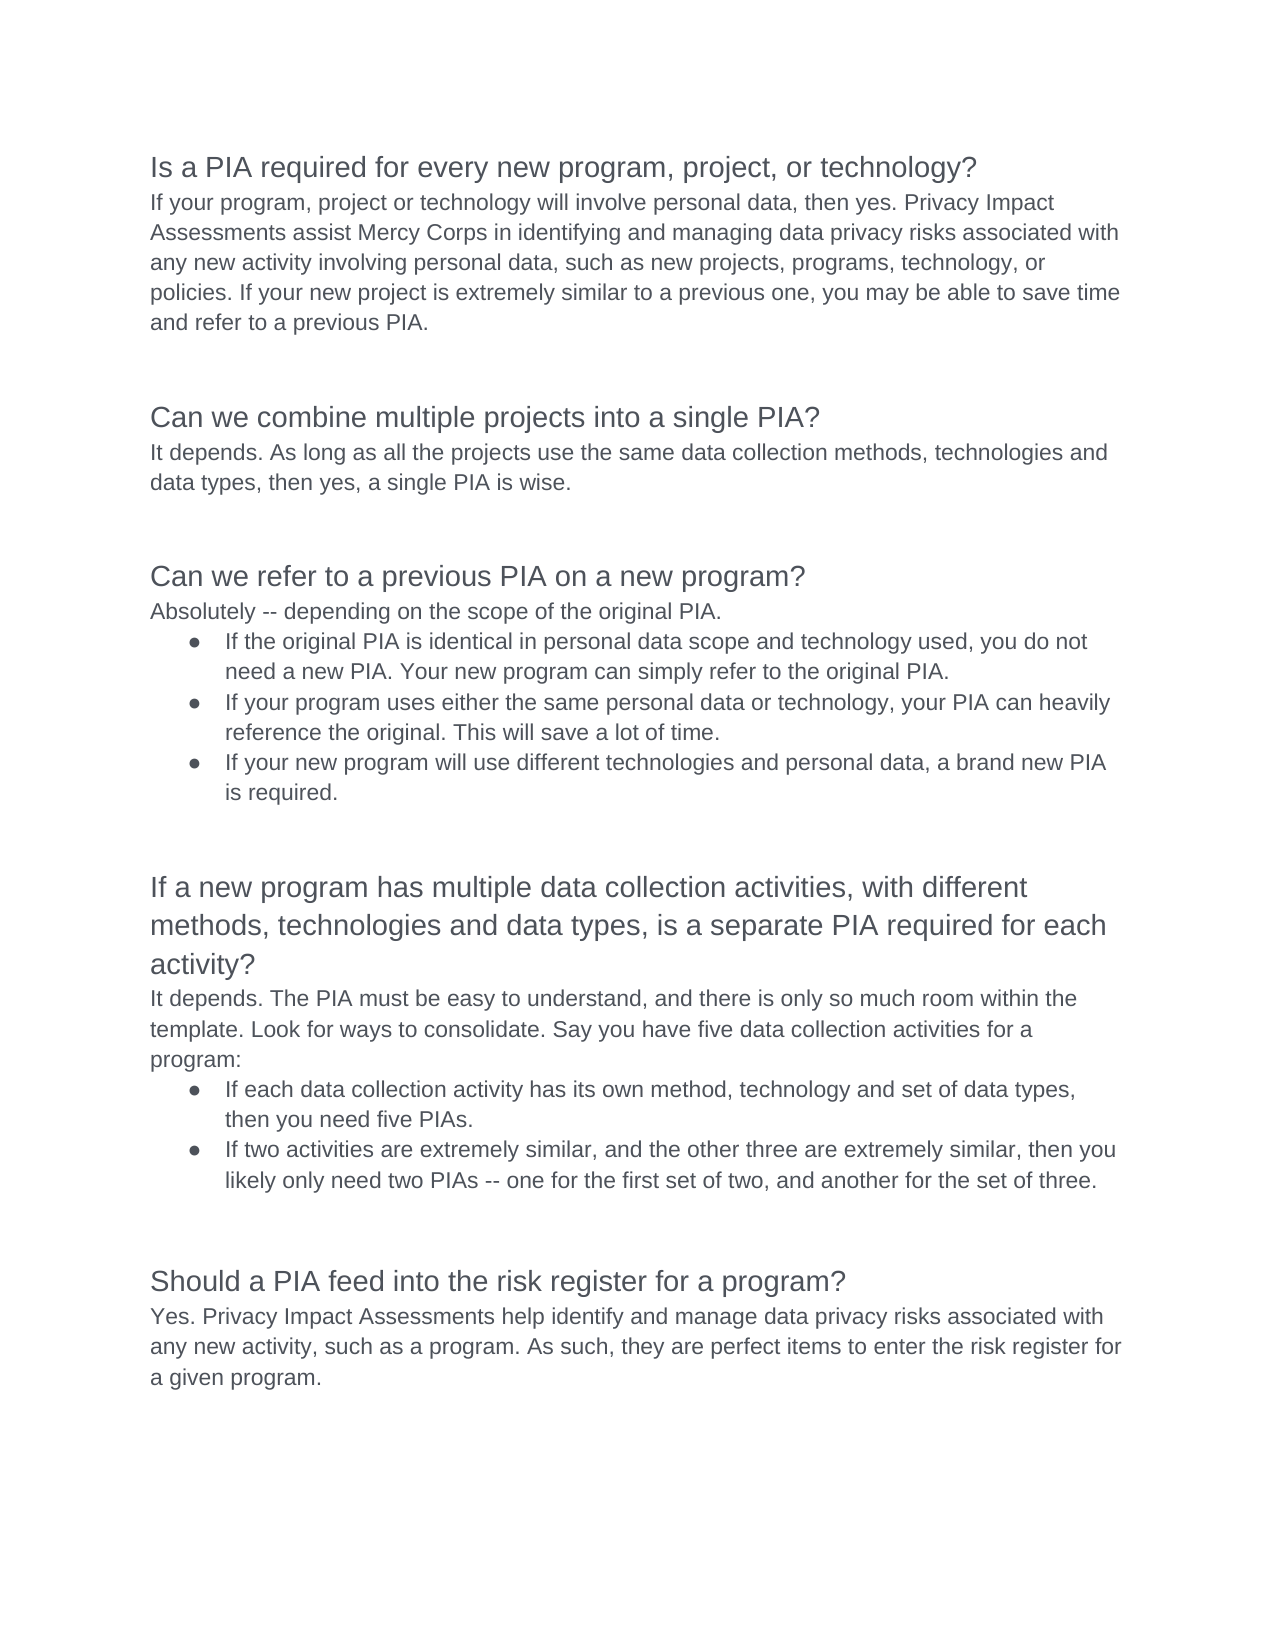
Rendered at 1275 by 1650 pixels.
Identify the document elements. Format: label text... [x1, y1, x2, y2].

text Should a PIA feed into the risk register for a program? [150, 1264, 1125, 1298]
text Can we refer to a previous PIA on a new program? [150, 559, 1125, 593]
text If a new program has multiple data collection activities, with different methods, technologies and data types, is a separate PIA required for each activity? [150, 870, 1125, 980]
text Yes. Privacy Impact Assessments help identify and manage data privacy risks associated with any new activity, such as a program. As such, they are perfect items to enter the risk register for a given program. [150, 1303, 1125, 1390]
list If the original PIA is identical in personal data scope and technology used, you do not need a new PIA. Your new program can simply refer to the original PIA. [187, 628, 1125, 685]
text If your program, project or technology will involve personal data, then yes. Privacy Impact Assessments assist Mercy Corps in identifying and managing data privacy risks associated with any new activity involving personal data, such as new projects, programs, technology, or policies. If your new project is extremely similar to a previous one, you may be able to save time and refer to a previous PIA. [150, 188, 1125, 396]
text It depends. The PIA must be easy to understand, and there is only so much room within the template. Look for ways to consolidate. Say you have five data collection activities for a program: [150, 985, 1125, 1072]
list If each data collection activity has its own method, technology and set of data types, then you need five PIAs. [187, 1076, 1125, 1133]
text Absolutely -- depending on the scope of the original PIA. [150, 598, 1125, 624]
text Is a PIA required for every new program, project, or technology? [150, 150, 1125, 183]
text Can we combine multiple projects into a single PIA? [150, 400, 1125, 433]
list If your new program will use different technologies and personal data, a brand new PIA is required. [187, 749, 1125, 806]
list If two activities are extremely similar, and the other three are extremely similar, then you likely only need two PIAs -- one for the first set of two, and another for the set of three. [187, 1136, 1125, 1193]
text It depends. As long as all the projects use the same data collection methods, technologies and data types, then yes, a single PIA is wise. [150, 438, 1125, 495]
list If your program uses either the same personal data or technology, your PIA can heavily reference the original. This will save a lot of time. [187, 688, 1125, 745]
